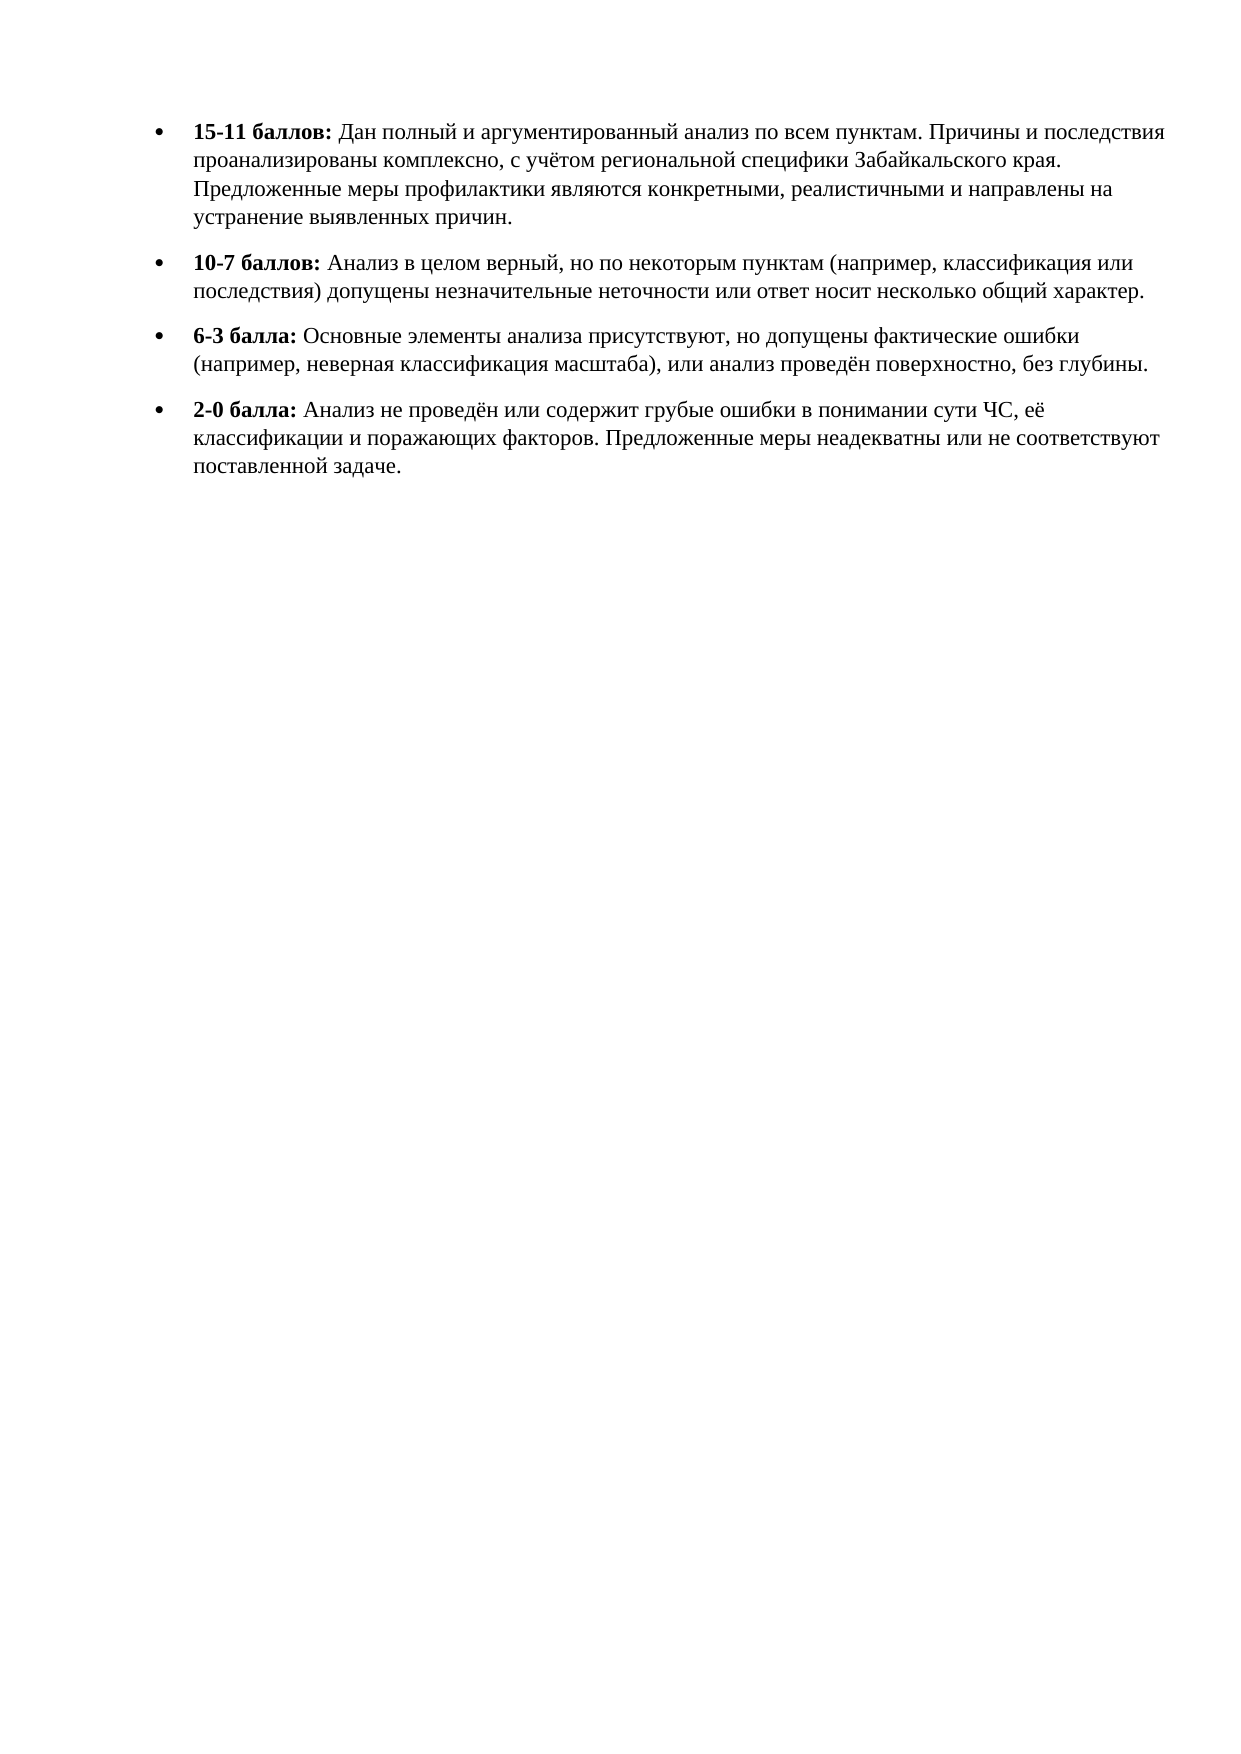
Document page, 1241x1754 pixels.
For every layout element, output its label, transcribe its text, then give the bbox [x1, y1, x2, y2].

list 10-7 баллов: Анализ в целом верный, но по некоторым пунктам (например, классификация или последствия) допущены незначительные неточности или ответ носит несколько общий характер. [156, 248, 1181, 303]
list 15-11 баллов: Дан полный и аргументированный анализ по всем пунктам. Причины и последствия проанализированы комплексно, с учётом региональной специфики Забайкальского края. Предложенные меры профилактики являются конкретными, реалистичными и направлены на устранение выявленных причин. [156, 118, 1181, 230]
list 2-0 балла: Анализ не проведён или содержит грубые ошибки в понимании сути ЧС, её классификации и поражающих факторов. Предложенные меры неадекватны или не соответствуют поставленной задаче. [156, 396, 1181, 479]
list 6-3 балла: Основные элементы анализа присутствуют, но допущены фактические ошибки (например, неверная классификация масштаба), или анализ проведён поверхностно, без глубины. [156, 322, 1181, 377]
